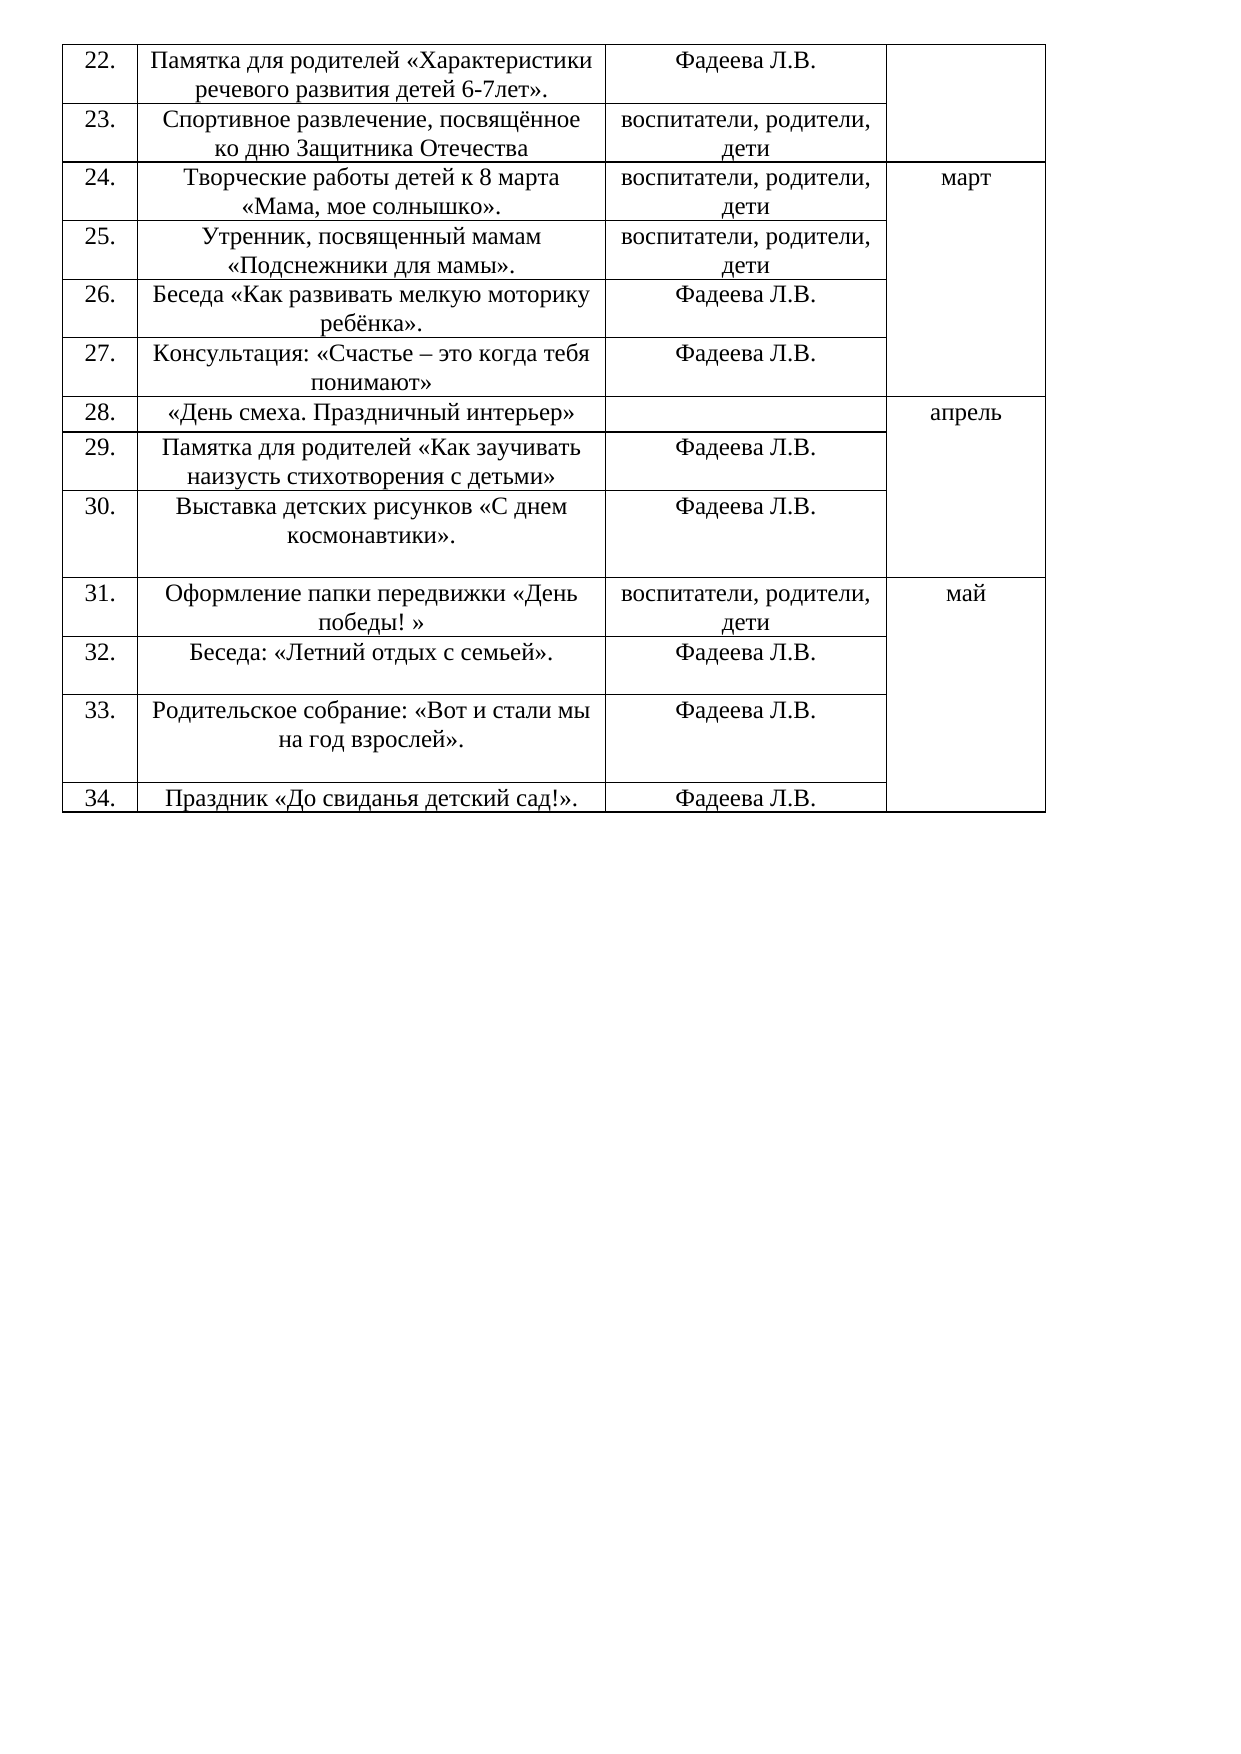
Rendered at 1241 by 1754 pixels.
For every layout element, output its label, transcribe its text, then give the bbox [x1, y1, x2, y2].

table_cell Беседа: «Летний отдых с семьей». [138, 637, 605, 694]
table_cell Памятка для родителей «Характеристики речевого развития детей 6-7лет». [138, 45, 605, 103]
table_cell 28. [63, 397, 137, 431]
table_cell [606, 397, 886, 431]
table_cell Утренник, посвященный мамам «Подснежники для мамы». [138, 221, 605, 278]
table_cell Фадеева Л.В. [606, 695, 886, 782]
table_cell Беседа «Как развивать мелкую моторику ребёнка». [138, 280, 605, 337]
table_cell Фадеева Л.В. [606, 280, 886, 337]
table_cell 34. [63, 783, 137, 811]
table_cell Фадеева Л.В. [606, 783, 886, 811]
table_cell Родительское собрание: «Вот и стали мы на год взрослей». [138, 695, 605, 782]
table_cell «День смеха. Праздничный интерьер» [138, 397, 605, 431]
table_cell Фадеева Л.В. [606, 491, 886, 577]
table_cell воспитатели, родители, дети [606, 221, 886, 278]
table_cell Праздник «До свиданья детский сад!». [138, 783, 605, 811]
table_cell 24. [63, 163, 137, 220]
table_cell март [887, 163, 1045, 396]
table_cell Выставка детских рисунков «С днем космонавтики». [138, 491, 605, 577]
table_cell воспитатели, родители, дети [606, 163, 886, 220]
table_cell Творческие работы детей к 8 марта «Мама, мое солнышко». [138, 163, 605, 220]
table_cell 25. [63, 221, 137, 278]
table_cell 26. [63, 280, 137, 337]
table_cell апрель [887, 397, 1045, 490]
table_cell [887, 490, 1045, 577]
table_cell Консультация: «Счастье – это когда тебя понимают» [138, 338, 605, 396]
table_cell Фадеева Л.В. [606, 433, 886, 490]
table_cell 23. [63, 104, 137, 161]
table_cell Памятка для родителей «Как заучивать наизусть стихотворения с детьми» [138, 433, 605, 490]
table_cell Спортивное развлечение, посвящённое ко дню Защитника Отечества [138, 104, 605, 161]
table_cell 30. [63, 491, 137, 577]
table_cell Фадеева Л.В. [606, 637, 886, 694]
table_cell 33. [63, 695, 137, 782]
table_cell Фадеева Л.В. [606, 338, 886, 396]
table_cell 32. [63, 637, 137, 694]
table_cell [606, 104, 886, 161]
table_cell 22. [63, 45, 137, 103]
table_cell 27. [63, 338, 137, 396]
table_cell Оформление папки передвижки «День победы! » [138, 578, 605, 636]
table_cell Фадеева Л.В. [606, 45, 886, 103]
table_cell 29. [63, 433, 137, 490]
table_cell май [887, 578, 1045, 811]
table_cell 31. [63, 578, 137, 636]
table_cell воспитатели, родители, дети [606, 578, 886, 636]
